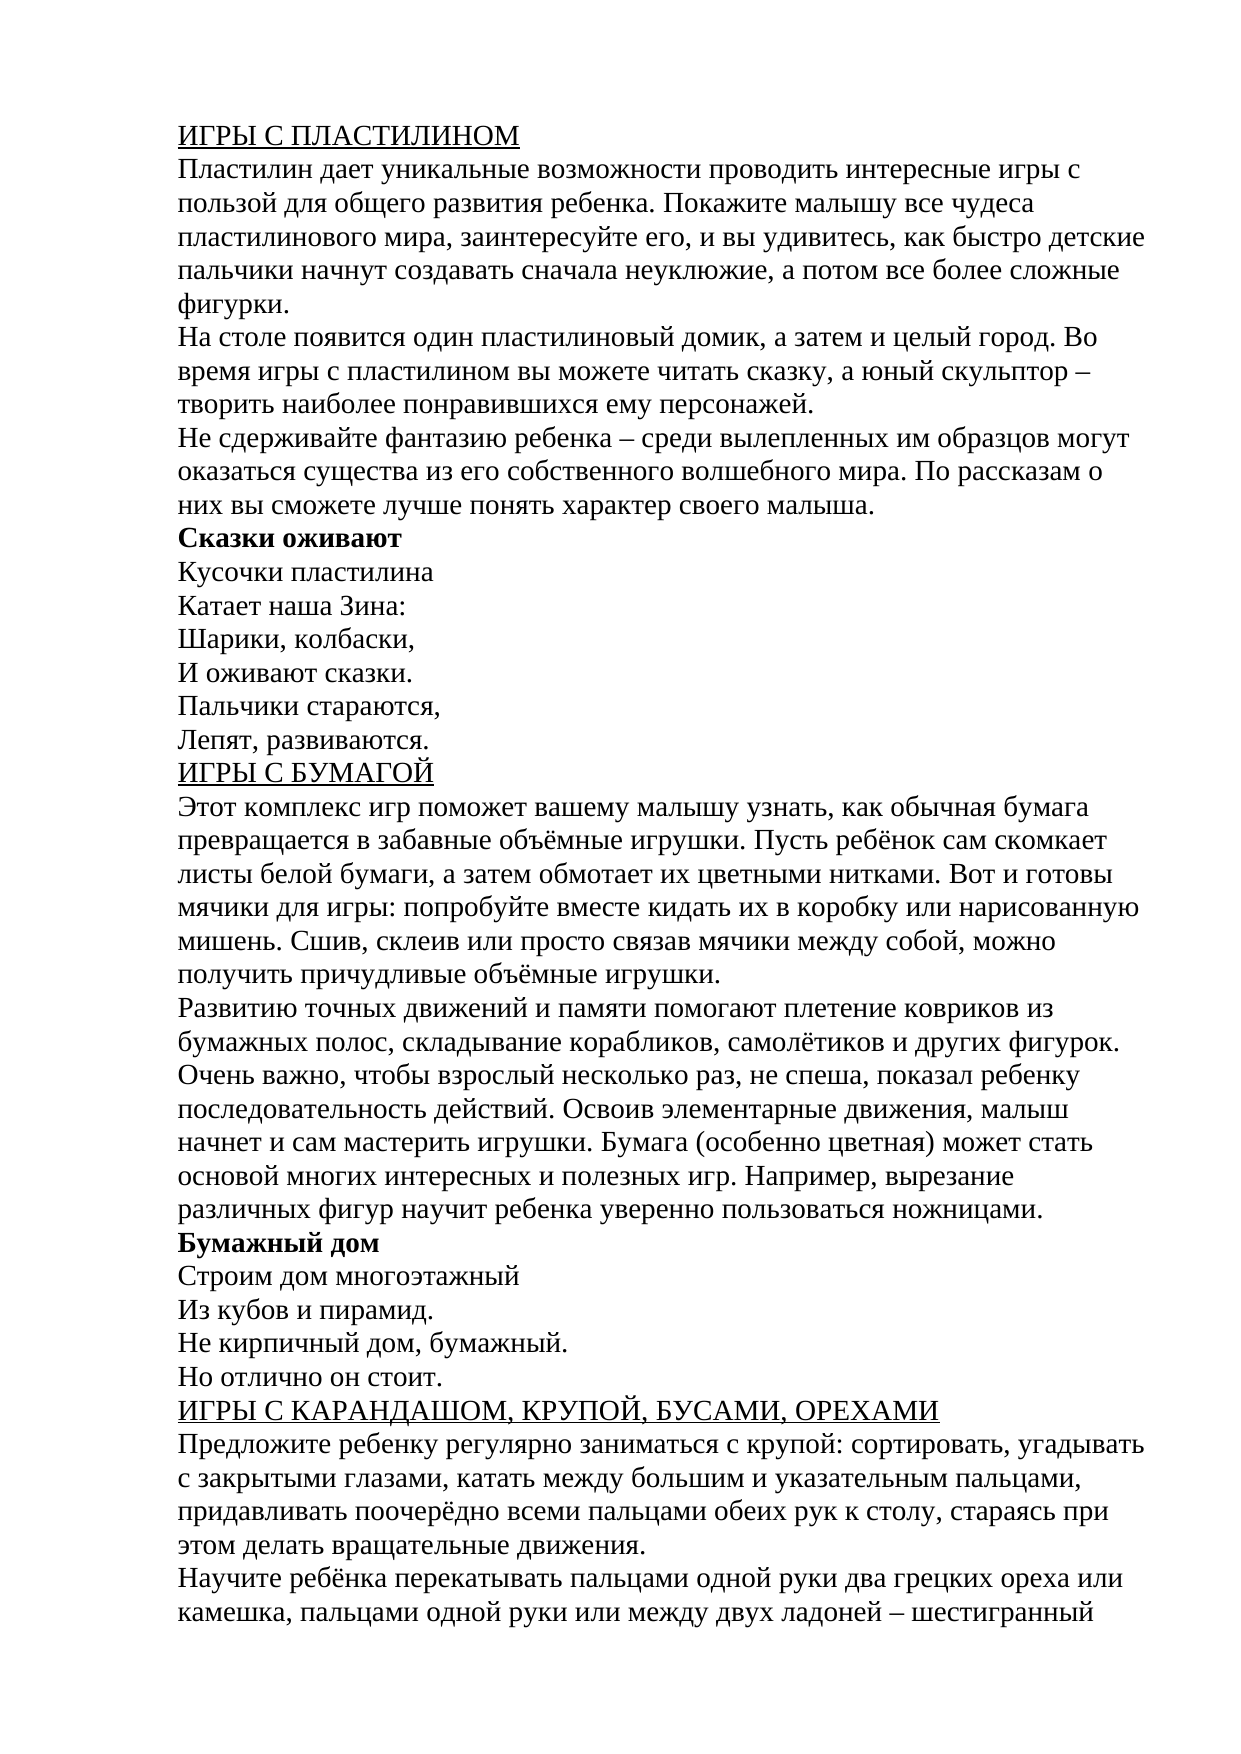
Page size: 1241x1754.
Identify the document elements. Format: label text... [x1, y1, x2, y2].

text И оживают сказки. [177, 655, 1152, 688]
text Но отлично он стоит. [177, 1359, 1152, 1393]
text Бумажный дом [177, 1225, 1152, 1258]
text ИГРЫ С БУМАГОЙ [177, 755, 1152, 789]
text Кусочки пластилина [177, 554, 1152, 588]
text Из кубов и пирамид. [177, 1292, 1152, 1326]
text Этот комплекс игр поможет вашему малышу узнать, как обычная бумага превращается в забавные объёмные игрушки. Пусть ребёнок сам скомкает листы белой бумаги, а затем обмотает их цветными нитками. Вот и готовы мячики для игры: попробуйте вместе кидать их в коробку или нарисованную мишень. Сшив, склеив или просто связав мячики между собой, можно получить причудливые объёмные игрушки. [177, 789, 1152, 990]
text Не сдерживайте фантазию ребенка – среди вылепленных им образцов могут оказаться существа из его собственного волшебного мира. По рассказам о них вы сможете лучше понять характер своего малыша. [177, 420, 1152, 521]
text ИГРЫ С КАРАНДАШОМ, КРУПОЙ, БУСАМИ, ОРЕХАМИ [177, 1393, 1152, 1426]
text Строим дом многоэтажный [177, 1258, 1152, 1292]
text Развитию точных движений и памяти помогают плетение ковриков из бумажных полос, складывание корабликов, самолётиков и других фигурок. Очень важно, чтобы взрослый несколько раз, не спеша, показал ребенку последовательность действий. Освоив элементарные движения, малыш начнет и сам мастерить игрушки. Бумага (особенно цветная) может стать основой многих интересных и полезных игр. Например, вырезание различных фигур научит ребенка уверенно пользоваться ножницами. [177, 990, 1152, 1225]
text Не кирпичный дом, бумажный. [177, 1326, 1152, 1359]
text Пластилин дает уникальные возможности проводить интересные игры с пользой для общего развития ребенка. Покажите малышу все чудеса пластилинового мира, заинтересуйте его, и вы удивитесь, как быстро детские пальчики начнут создавать сначала неуклюжие, а потом все более сложные фигурки. [177, 152, 1152, 319]
text На столе появится один пластилиновый домик, а затем и целый город. Во время игры с пластилином вы можете читать сказку, а юный скульптор – творить наиболее понравившихся ему персонажей. [177, 319, 1152, 420]
text Предложите ребенку регулярно заниматься с крупой: сортировать, угадывать с закрытыми глазами, катать между большим и указательным пальцами, придавливать поочерёдно всеми пальцами обеих рук к столу, стараясь при этом делать вращательные движения. [177, 1426, 1152, 1560]
text Шарики, колбаски, [177, 621, 1152, 655]
text Сказки оживают [177, 521, 1152, 554]
text Пальчики стараются, [177, 688, 1152, 722]
text Катает наша Зина: [177, 588, 1152, 621]
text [177, 1560, 1152, 1627]
text Лепят, развиваются. [177, 722, 1152, 755]
text ИГРЫ С ПЛАСТИЛИНОМ [177, 118, 1152, 152]
